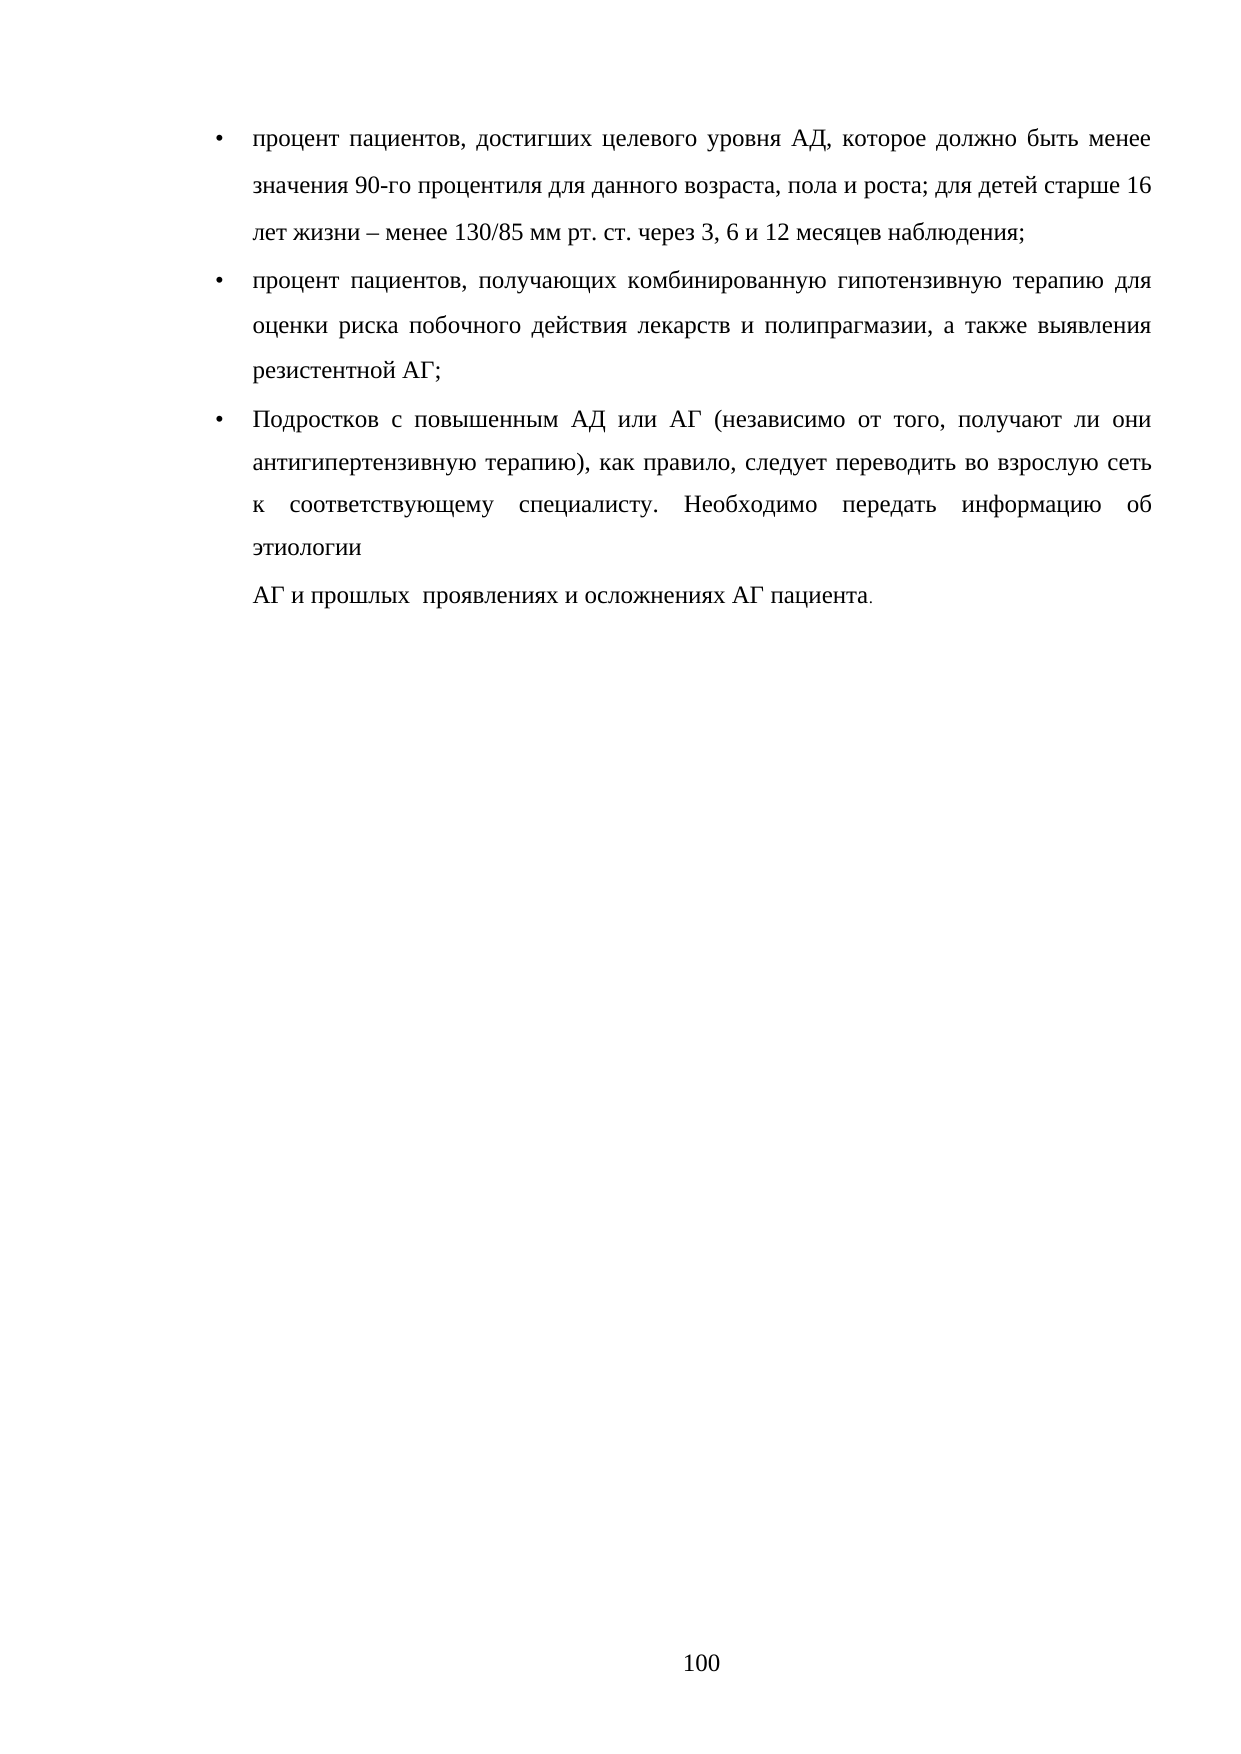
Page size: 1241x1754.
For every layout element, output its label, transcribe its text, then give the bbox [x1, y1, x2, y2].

list Подростков с повышенным АД или АГ (независимо от того, получают ли они антигипертензивную терапию), как правило, следует переводить во взрослую сеть к соответствующему специалисту. Необходимо передать информацию об этиологии [215, 404, 1152, 561]
list процент пациентов, получающих комбинированную гипотензивную терапию для оценки риска побочного действия лекарств и полипрагмазии, а также выявления резистентной АГ; [215, 265, 1152, 384]
text АГ и прошлых проявлениях и осложнениях АГ пациента. [252, 580, 1152, 608]
list процент пациентов, достигших целевого уровня АД, которое должно быть менее значения 90-го процентиля для данного возраста, пола и роста; для детей старше 16 лет жизни – менее 130/85 мм рт. ст. через 3, 6 и 12 месяцев наблюдения; [215, 123, 1152, 246]
